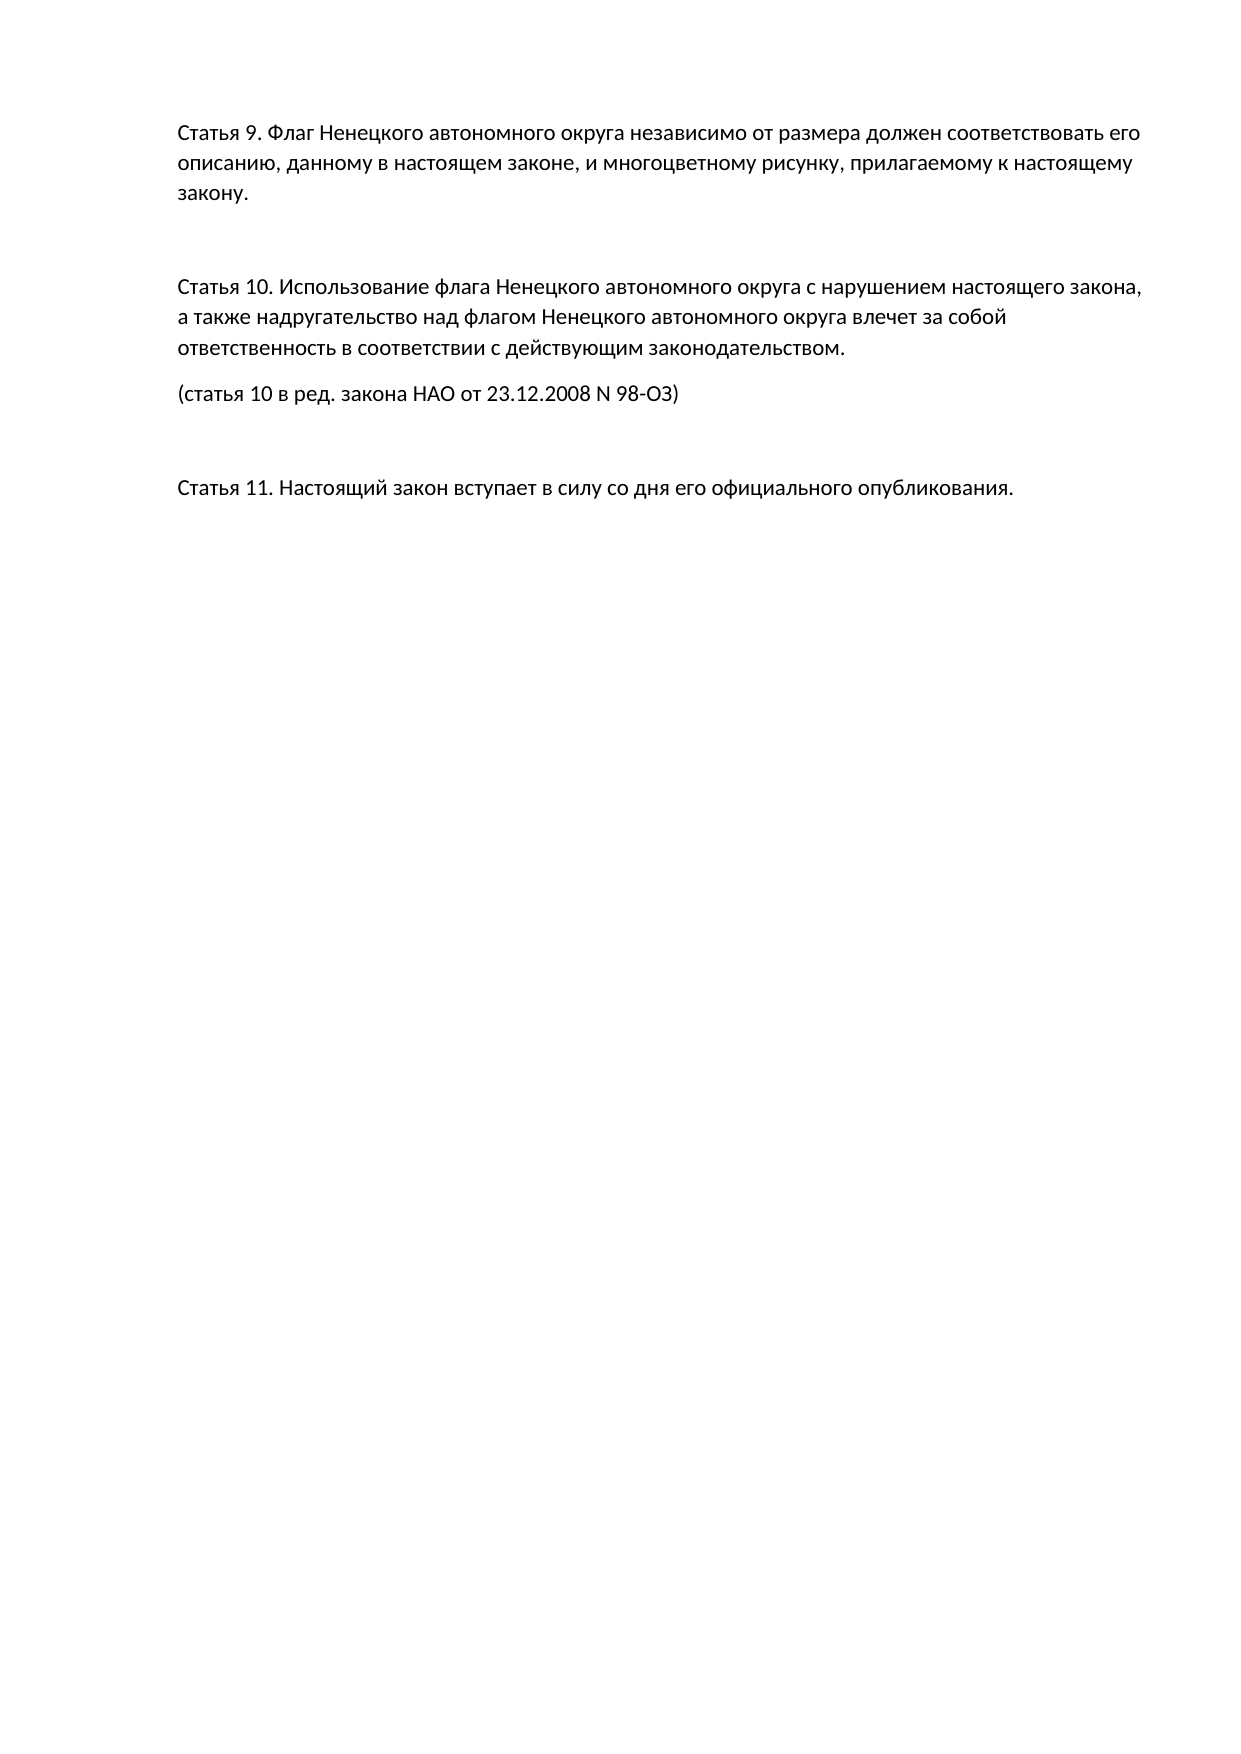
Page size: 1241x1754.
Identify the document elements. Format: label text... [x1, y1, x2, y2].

text Статья 10. Использование флага Ненецкого автономного округа с нарушением настоящего закона, а также надругательство над флагом Ненецкого автономного округа влечет за собой ответственность в соответствии с действующим законодательством. [177, 272, 1152, 361]
text (статья 10 в ред. закона НАО от 23.12.2008 N 98-ОЗ) [177, 379, 1152, 408]
text Статья 9. Флаг Ненецкого автономного округа независимо от размера должен соответствовать его описанию, данному в настоящем законе, и многоцветному рисунку, прилагаемому к настоящему закону. [177, 118, 1152, 207]
text Статья 11. Настоящий закон вступает в силу со дня его официального опубликования. [177, 473, 1152, 501]
